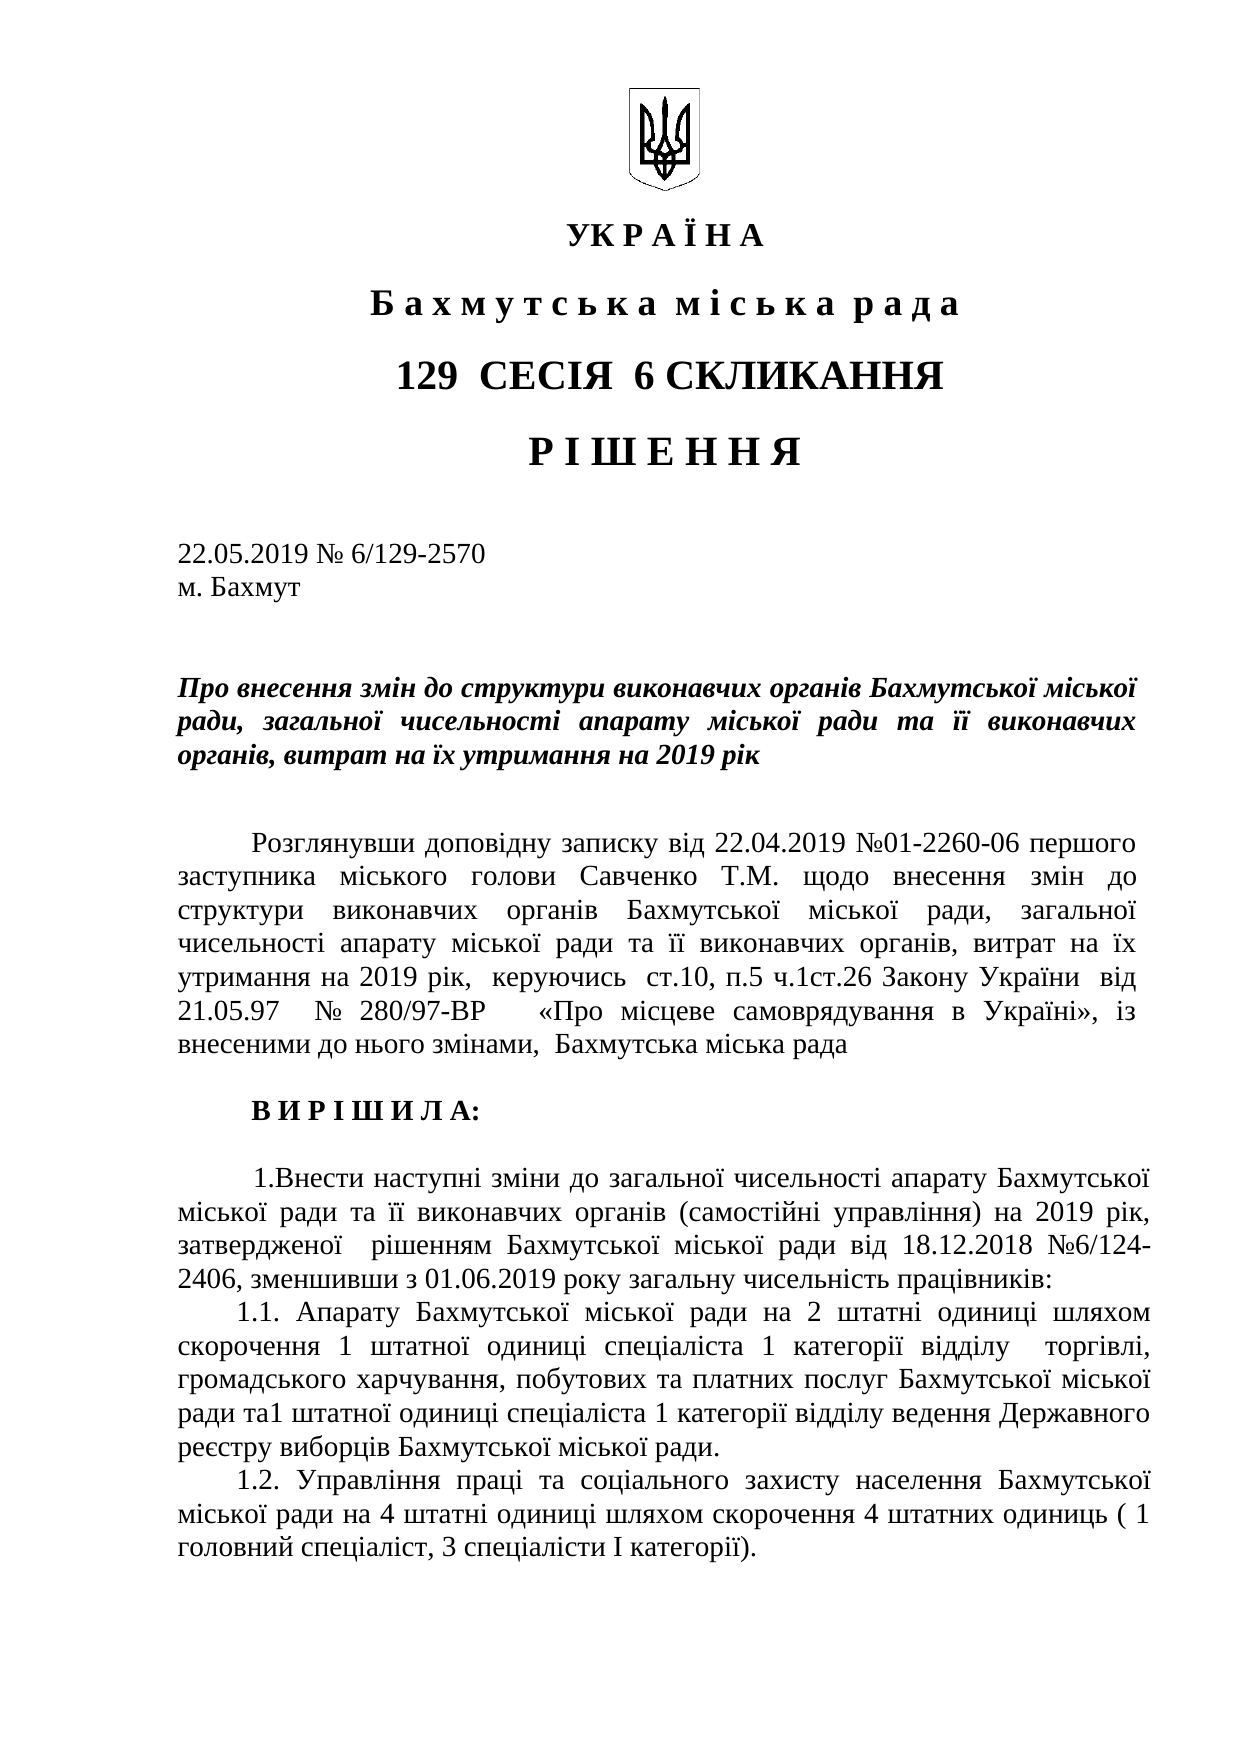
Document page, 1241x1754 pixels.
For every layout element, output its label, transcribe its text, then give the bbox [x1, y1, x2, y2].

text 1.Внести наступні зміни до загальної чисельності апарату Бахмутської міської ради та її виконавчих органів (самостійні управління) на 2019 рік, затвердженої рішенням Бахмутської міської ради від 18.12.2018 №6/124-2406, зменшивши з 01.06.2019 року загальну чисельність працівників: [177, 1160, 1152, 1294]
picture [629, 88, 700, 191]
text 22.05.2019 № 6/129-2570 [177, 536, 1152, 569]
text Б а х м у т с ь к а м і с ь к а р а д а [177, 280, 1152, 323]
text Р І Ш Е Н Н Я [177, 426, 1152, 474]
subtitle Про внесення змін до структури виконавчих органів Бахмутської міської ради, загальної чисельності апарату міської ради та її виконавчих органів, витрат на їх утримання на 2019 рік [177, 670, 1137, 771]
text В И Р І Ш И Л А: [177, 1093, 1152, 1127]
text 129 СЕСІЯ 6 СКЛИКАННЯ [177, 350, 1152, 398]
subtitle Розглянувши доповідну записку від 22.04.2019 №01-2260-06 першого заступника міського голови Савченко Т.М. щодо внесення змін до структури виконавчих органів Бахмутської міської ради, загальної чисельності апарату міської ради та її виконавчих органів, витрат на їх утримання на 2019 рік, керуючись ст.10, п.5 ч.1ст.26 Закону України від 21.05.97 № 280/97-ВР «Про місцеве самоврядування в Україні», із внесеними до нього змінами, Бахмутська міська рада [177, 825, 1137, 1060]
text 1.2. Управління праці та соціального захисту населення Бахмутської міської ради на 4 штатні одиниці шляхом скорочення 4 штатних одиниць ( 1 головний спеціаліст, 3 спеціалісти І категорії). [177, 1462, 1152, 1563]
text м. Бахмут [177, 569, 1152, 603]
text 1.1. Апарату Бахмутської міської ради на 2 штатні одиниці шляхом скорочення 1 штатної одиниці спеціаліста 1 категорії відділу торгівлі, громадського харчування, побутових та платних послуг Бахмутської міської ради та1 штатної одиниці спеціаліста 1 категорії відділу ведення Державного реєстру виборців Бахмутської міської ради. [177, 1294, 1152, 1462]
text УК Р А Ї Н А [177, 215, 1152, 253]
